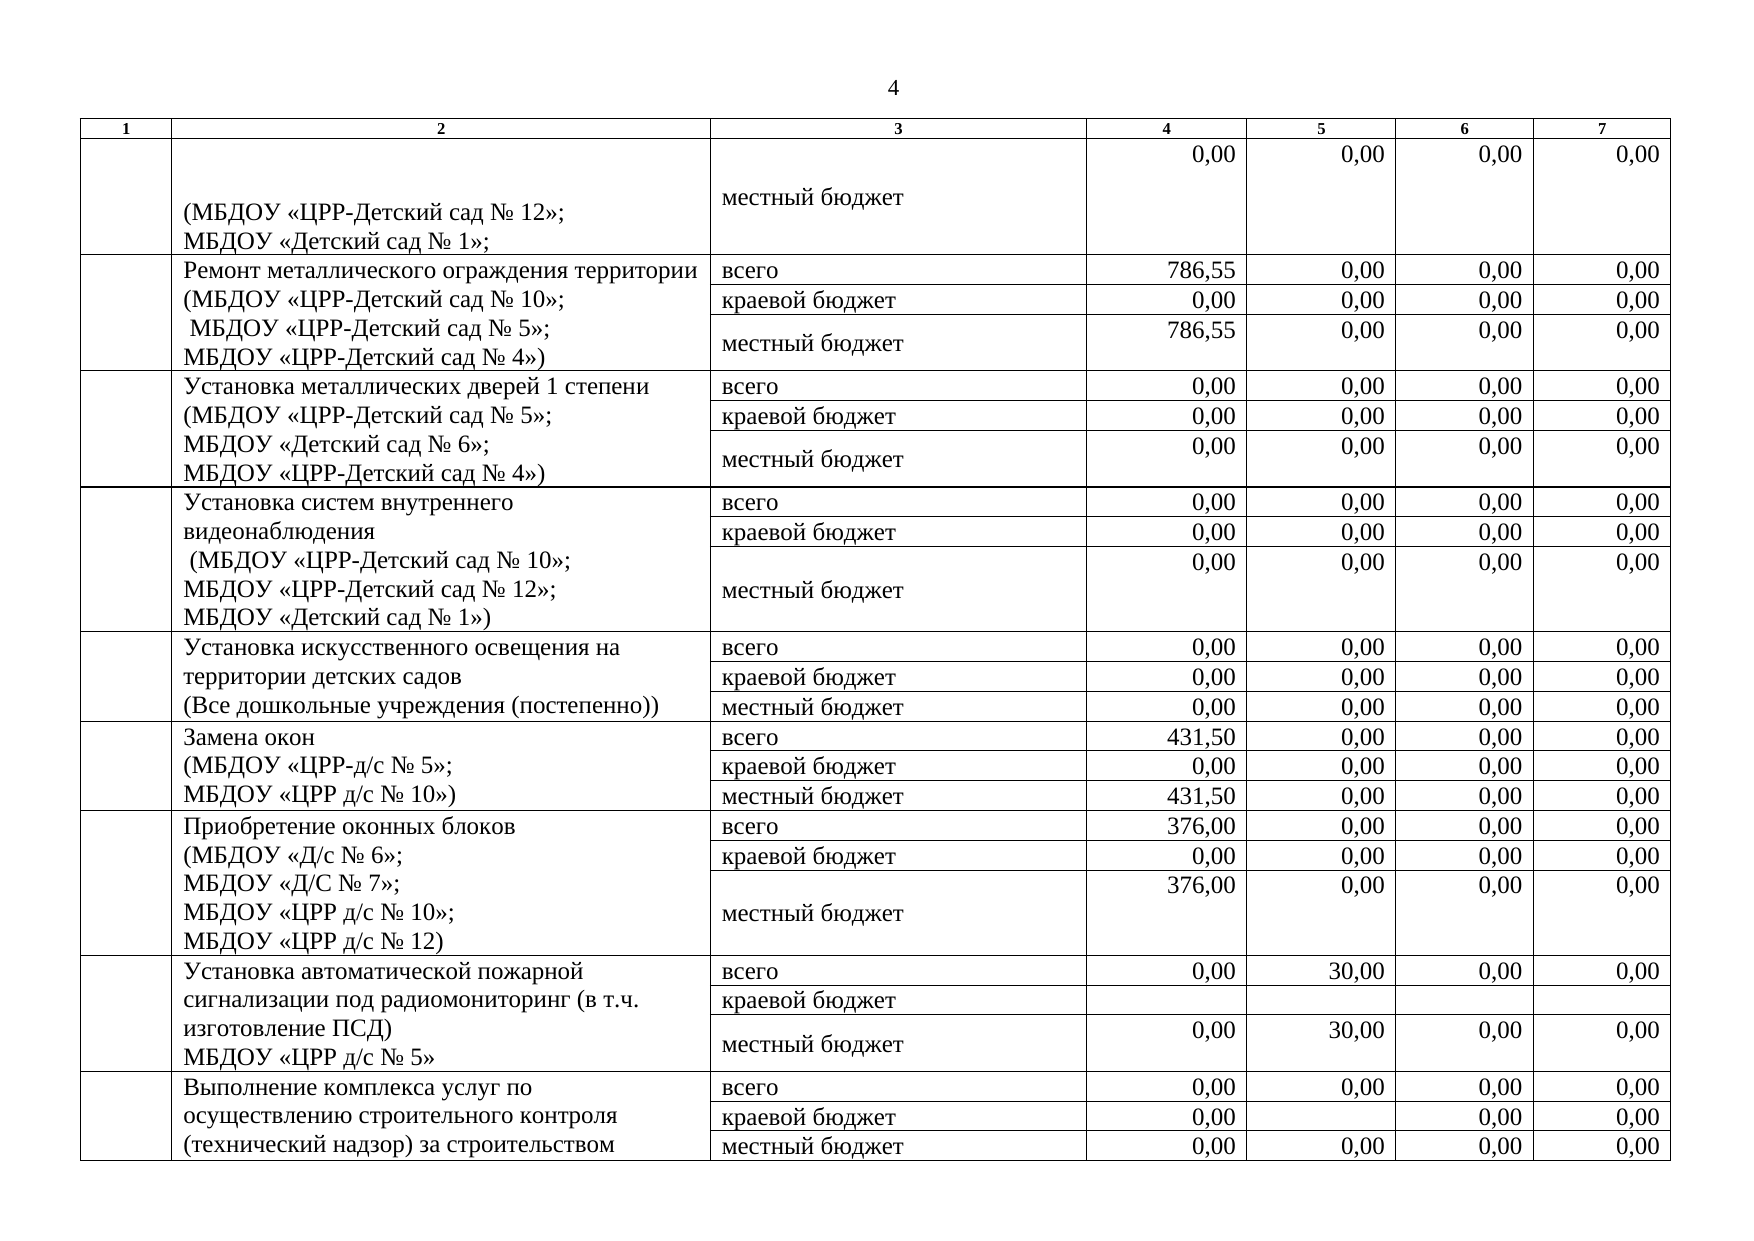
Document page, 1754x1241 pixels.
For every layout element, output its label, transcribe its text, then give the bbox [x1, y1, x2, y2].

table_cell Установка металлических дверей 1 степени (МБДОУ «ЦРР-Детский сад № 5»; МБДОУ «Детский сад № 6»; МБДОУ «ЦРР-Детский сад № 4») [172, 371, 710, 486]
table_cell 0,00 [1247, 401, 1395, 430]
table_cell 0,00 [1247, 488, 1395, 516]
table_cell 0,00 [1247, 547, 1395, 631]
table_cell 0,00 [1087, 1131, 1246, 1160]
table_cell [81, 255, 171, 370]
table_cell 0,00 [1396, 632, 1533, 661]
table_cell 0,00 [1396, 431, 1533, 486]
table_cell 0,00 [1087, 692, 1246, 721]
table_cell 0,00 [1534, 431, 1670, 486]
table_cell краевой бюджет [711, 986, 1086, 1014]
table_cell 0,00 [1247, 751, 1395, 780]
table_cell Приобретение оконных блоков (МБДОУ «Д/с № 6»; МБДОУ «Д/С № 7»; МБДОУ «ЦРР д/с № 10»; МБДОУ «ЦРР д/с № 12) [172, 811, 710, 955]
table_cell местный бюджет [711, 431, 1086, 486]
table_cell Ремонт металлического ограждения территории (МБДОУ «ЦРР-Детский сад № 10»; МБДОУ «ЦРР-Детский сад № 5»; МБДОУ «ЦРР-Детский сад № 4») [172, 255, 710, 370]
table_cell краевой бюджет [711, 517, 1086, 546]
table_cell 0,00 [1396, 255, 1533, 284]
table_cell 0,00 [1534, 285, 1670, 314]
table_cell Установка искусственного освещения на территории детских садов (Все дошкольные учреждения (постепенно)) [172, 632, 710, 721]
table_cell 0,00 [1087, 1072, 1246, 1101]
table_cell краевой бюджет [711, 751, 1086, 780]
table_cell [1247, 986, 1395, 1014]
table_cell 0,00 [1247, 285, 1395, 314]
table_cell 0,00 [1396, 811, 1533, 840]
table_cell 431,50 [1087, 781, 1246, 810]
table_cell 0,00 [1087, 841, 1246, 869]
table_cell 30,00 [1247, 956, 1395, 984]
table_cell 0,00 [1247, 255, 1395, 284]
table_cell 0,00 [1247, 841, 1395, 869]
table_cell 0,00 [1534, 517, 1670, 546]
table_cell местный бюджет [711, 781, 1086, 810]
table_cell всего [711, 632, 1086, 661]
table_cell 0,00 [1087, 956, 1246, 984]
table_cell 0,00 [1534, 401, 1670, 430]
table_cell 0,00 [1247, 1131, 1395, 1160]
table_cell 0,00 [1534, 1102, 1670, 1130]
table_cell 0,00 [1396, 751, 1533, 780]
table_cell 0,00 [1396, 781, 1533, 810]
table_cell краевой бюджет [711, 841, 1086, 869]
table_cell 0,00 [1534, 139, 1670, 254]
table_cell всего [711, 811, 1086, 840]
table_cell местный бюджет [711, 692, 1086, 721]
table_cell 0,00 [1396, 139, 1533, 254]
table_cell 0,00 [1396, 401, 1533, 430]
table_cell [81, 811, 171, 955]
table_cell 0,00 [1087, 1102, 1246, 1130]
table_cell всего [711, 722, 1086, 750]
table_cell 0,00 [1247, 692, 1395, 721]
table_cell 0,00 [1534, 692, 1670, 721]
table_cell 0,00 [1087, 547, 1246, 631]
table_cell 0,00 [1534, 751, 1670, 780]
table_cell 0,00 [1396, 547, 1533, 631]
table_cell местный бюджет [711, 315, 1086, 370]
table_header 2 [172, 119, 710, 138]
table_cell [1087, 986, 1246, 1014]
table_cell краевой бюджет [711, 401, 1086, 430]
table_cell 376,00 [1087, 871, 1246, 955]
table_cell местный бюджет [711, 871, 1086, 955]
table_cell 0,00 [1396, 662, 1533, 691]
table_cell местный бюджет [711, 139, 1086, 254]
table_cell 0,00 [1396, 285, 1533, 314]
table_cell 0,00 [1087, 431, 1246, 486]
table_cell местный бюджет [711, 1131, 1086, 1160]
table_cell [1247, 1102, 1395, 1130]
table_cell 0,00 [1087, 488, 1246, 516]
table_cell 0,00 [1534, 841, 1670, 869]
table_header 4 [1087, 119, 1246, 138]
table_cell 0,00 [1534, 255, 1670, 284]
table_cell 0,00 [1087, 517, 1246, 546]
table_cell 0,00 [1247, 632, 1395, 661]
table_cell 0,00 [1534, 722, 1670, 750]
table_cell Выполнение комплекса услуг по осуществлению строительного контроля (технический надзор) за строительством объекта «Детский сад на 120 мест в г. Дальнереченск, ул. Ленина,35» [172, 1072, 710, 1160]
table_cell 0,00 [1087, 139, 1246, 254]
table_cell [81, 371, 171, 486]
table_cell 0,00 [1247, 517, 1395, 546]
table_cell 0,00 [1534, 781, 1670, 810]
table_header 6 [1396, 119, 1533, 138]
table_cell всего [711, 956, 1086, 984]
table_cell 0,00 [1247, 662, 1395, 691]
table_cell 0,00 [1247, 431, 1395, 486]
table_cell 376,00 [1087, 811, 1246, 840]
table_cell 0,00 [1247, 722, 1395, 750]
table_header 3 [711, 119, 1086, 138]
table_cell [81, 722, 171, 810]
table_cell 0,00 [1087, 751, 1246, 780]
table_cell 0,00 [1247, 871, 1395, 955]
table_cell 0,00 [1396, 692, 1533, 721]
table_cell 0,00 [1534, 956, 1670, 984]
table_cell [81, 1072, 171, 1160]
table_cell 0,00 [1534, 1015, 1670, 1071]
table_cell [81, 632, 171, 721]
table_header 5 [1247, 119, 1395, 138]
table_cell 0,00 [1247, 781, 1395, 810]
table_cell 0,00 [1534, 632, 1670, 661]
table_cell 0,00 [1087, 662, 1246, 691]
table_cell 0,00 [1534, 871, 1670, 955]
table_cell 0,00 [1247, 371, 1395, 400]
table_cell 0,00 [1396, 871, 1533, 955]
table_cell 0,00 [1396, 1131, 1533, 1160]
table_cell 0,00 [1534, 315, 1670, 370]
table_cell Установка систем внутреннего видеонаблюдения (МБДОУ «ЦРР-Детский сад № 10»; МБДОУ «ЦРР-Детский сад № 12»; МБДОУ «Детский сад № 1») [172, 488, 710, 631]
table_cell 0,00 [1396, 315, 1533, 370]
table_cell 786,55 [1087, 255, 1246, 284]
table_cell Замена окон (МБДОУ «ЦРР-д/с № 5»; МБДОУ «ЦРР д/с № 10») [172, 722, 710, 810]
table_cell краевой бюджет [711, 662, 1086, 691]
table_cell 0,00 [1534, 662, 1670, 691]
table_cell 0,00 [1396, 1015, 1533, 1071]
table_cell всего [711, 1072, 1086, 1101]
table_cell 0,00 [1534, 1072, 1670, 1101]
table_cell 0,00 [1534, 371, 1670, 400]
table_cell [1396, 986, 1533, 1014]
table_cell 0,00 [1247, 811, 1395, 840]
table_cell 0,00 [1087, 1015, 1246, 1071]
table_cell 0,00 [1534, 1131, 1670, 1160]
table_cell 30,00 [1247, 1015, 1395, 1071]
table_cell местный бюджет [711, 1015, 1086, 1071]
table_cell 0,00 [1087, 285, 1246, 314]
table_cell всего [711, 488, 1086, 516]
table_header 1 [81, 119, 171, 138]
table_cell 0,00 [1534, 488, 1670, 516]
table_cell 0,00 [1396, 517, 1533, 546]
table_cell 0,00 [1396, 1072, 1533, 1101]
table_cell 0,00 [1087, 632, 1246, 661]
table_cell краевой бюджет [711, 1102, 1086, 1130]
table_cell местный бюджет [711, 547, 1086, 631]
table_cell 0,00 [1396, 1102, 1533, 1130]
table_cell [81, 956, 171, 1071]
table_cell [1534, 986, 1670, 1014]
table_cell 0,00 [1247, 1072, 1395, 1101]
table_cell 0,00 [1087, 401, 1246, 430]
table_cell 0,00 [1396, 722, 1533, 750]
table_cell 0,00 [1534, 547, 1670, 631]
table_cell 0,00 [1534, 811, 1670, 840]
table_cell 0,00 [1396, 488, 1533, 516]
table_cell 0,00 [1396, 956, 1533, 984]
table_cell 786,55 [1087, 315, 1246, 370]
table_cell 0,00 [1247, 315, 1395, 370]
table_header 7 [1534, 119, 1670, 138]
table_cell 0,00 [1396, 371, 1533, 400]
table_cell 0,00 [1087, 371, 1246, 400]
table_cell всего [711, 371, 1086, 400]
table_cell краевой бюджет [711, 285, 1086, 314]
table_cell Установка автоматической пожарной сигнализации под радиомониторинг (в т.ч. изготовление ПСД) МБДОУ «ЦРР д/с № 5» [172, 956, 710, 1071]
table_cell [81, 488, 171, 631]
table_cell 0,00 [1396, 841, 1533, 869]
table_cell всего [711, 255, 1086, 284]
table_cell 0,00 [1247, 139, 1395, 254]
table_cell 431,50 [1087, 722, 1246, 750]
